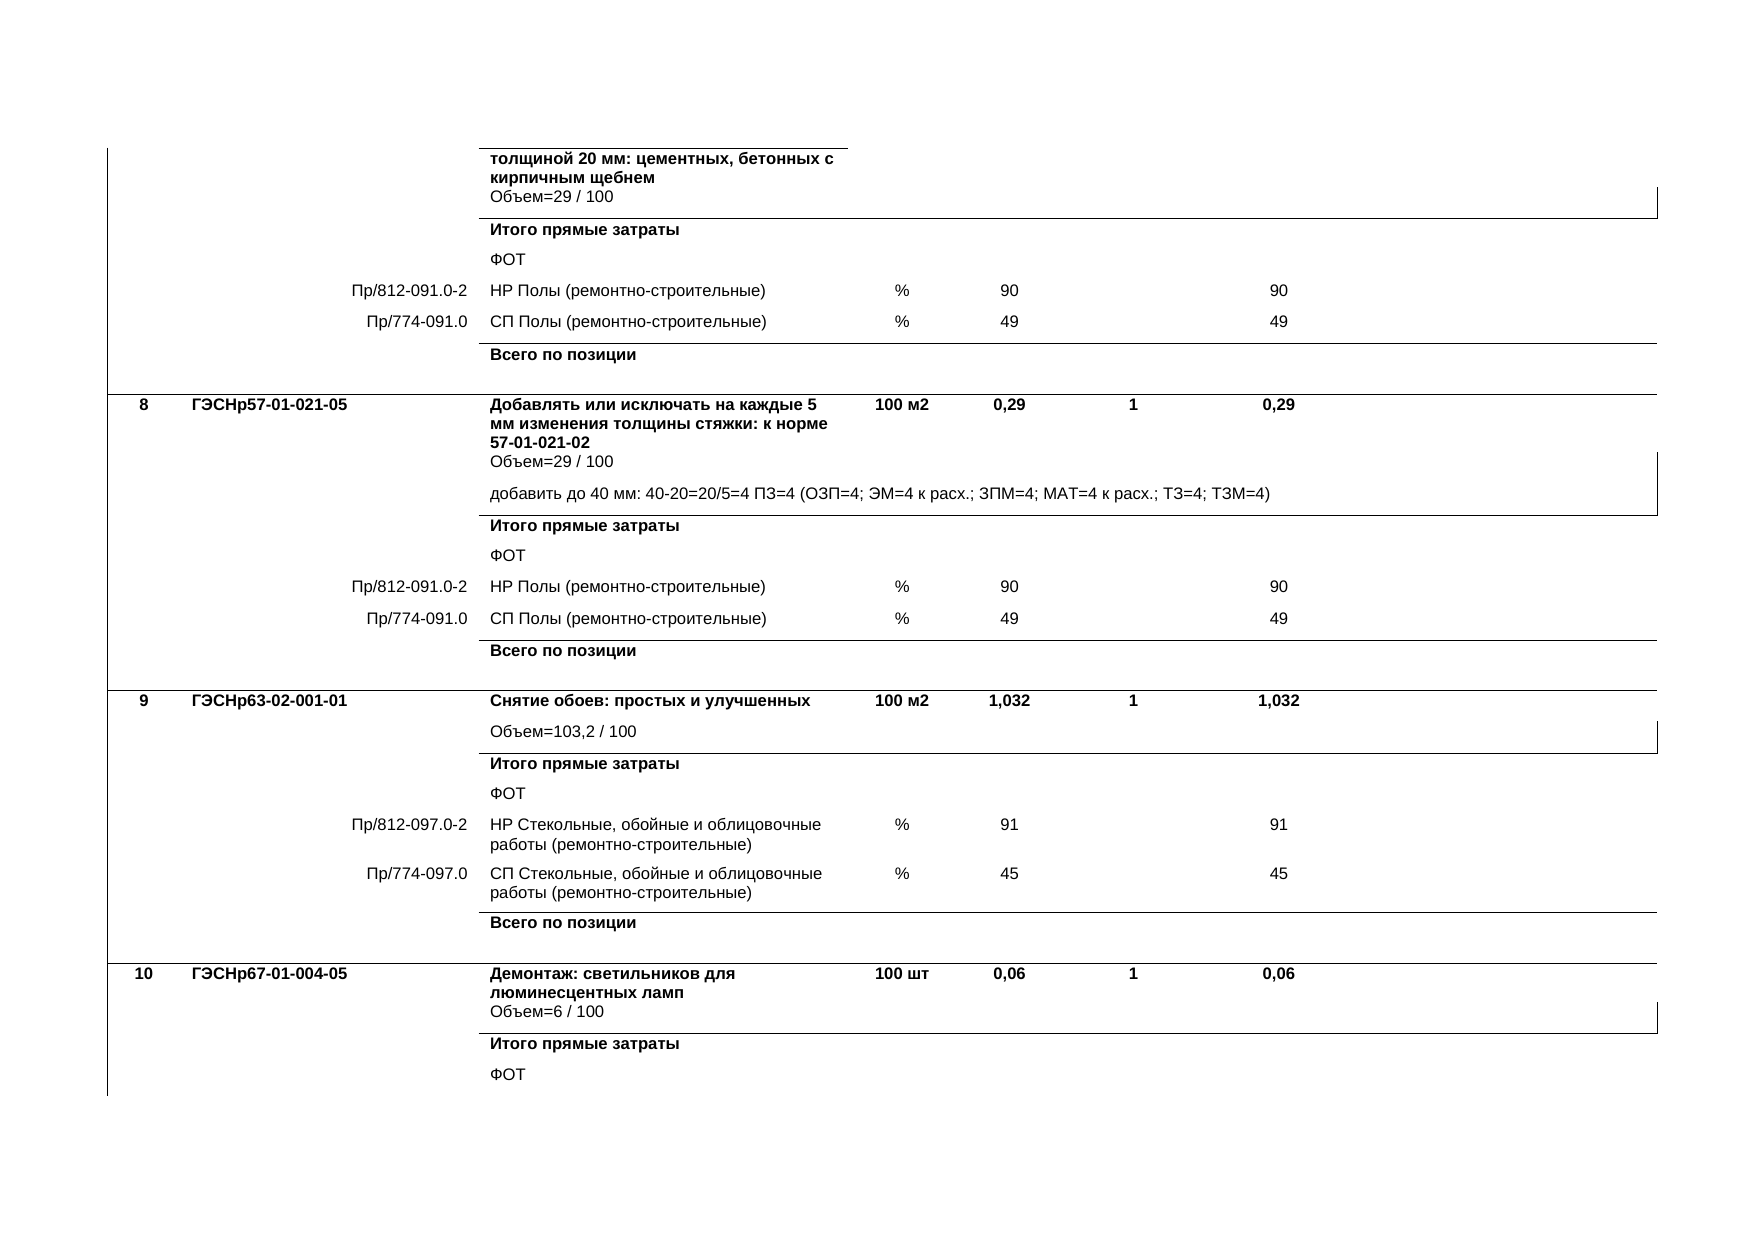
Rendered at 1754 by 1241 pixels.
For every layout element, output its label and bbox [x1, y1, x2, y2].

table_cell [103, 148, 107, 1096]
table_cell [108, 148, 1658, 1096]
